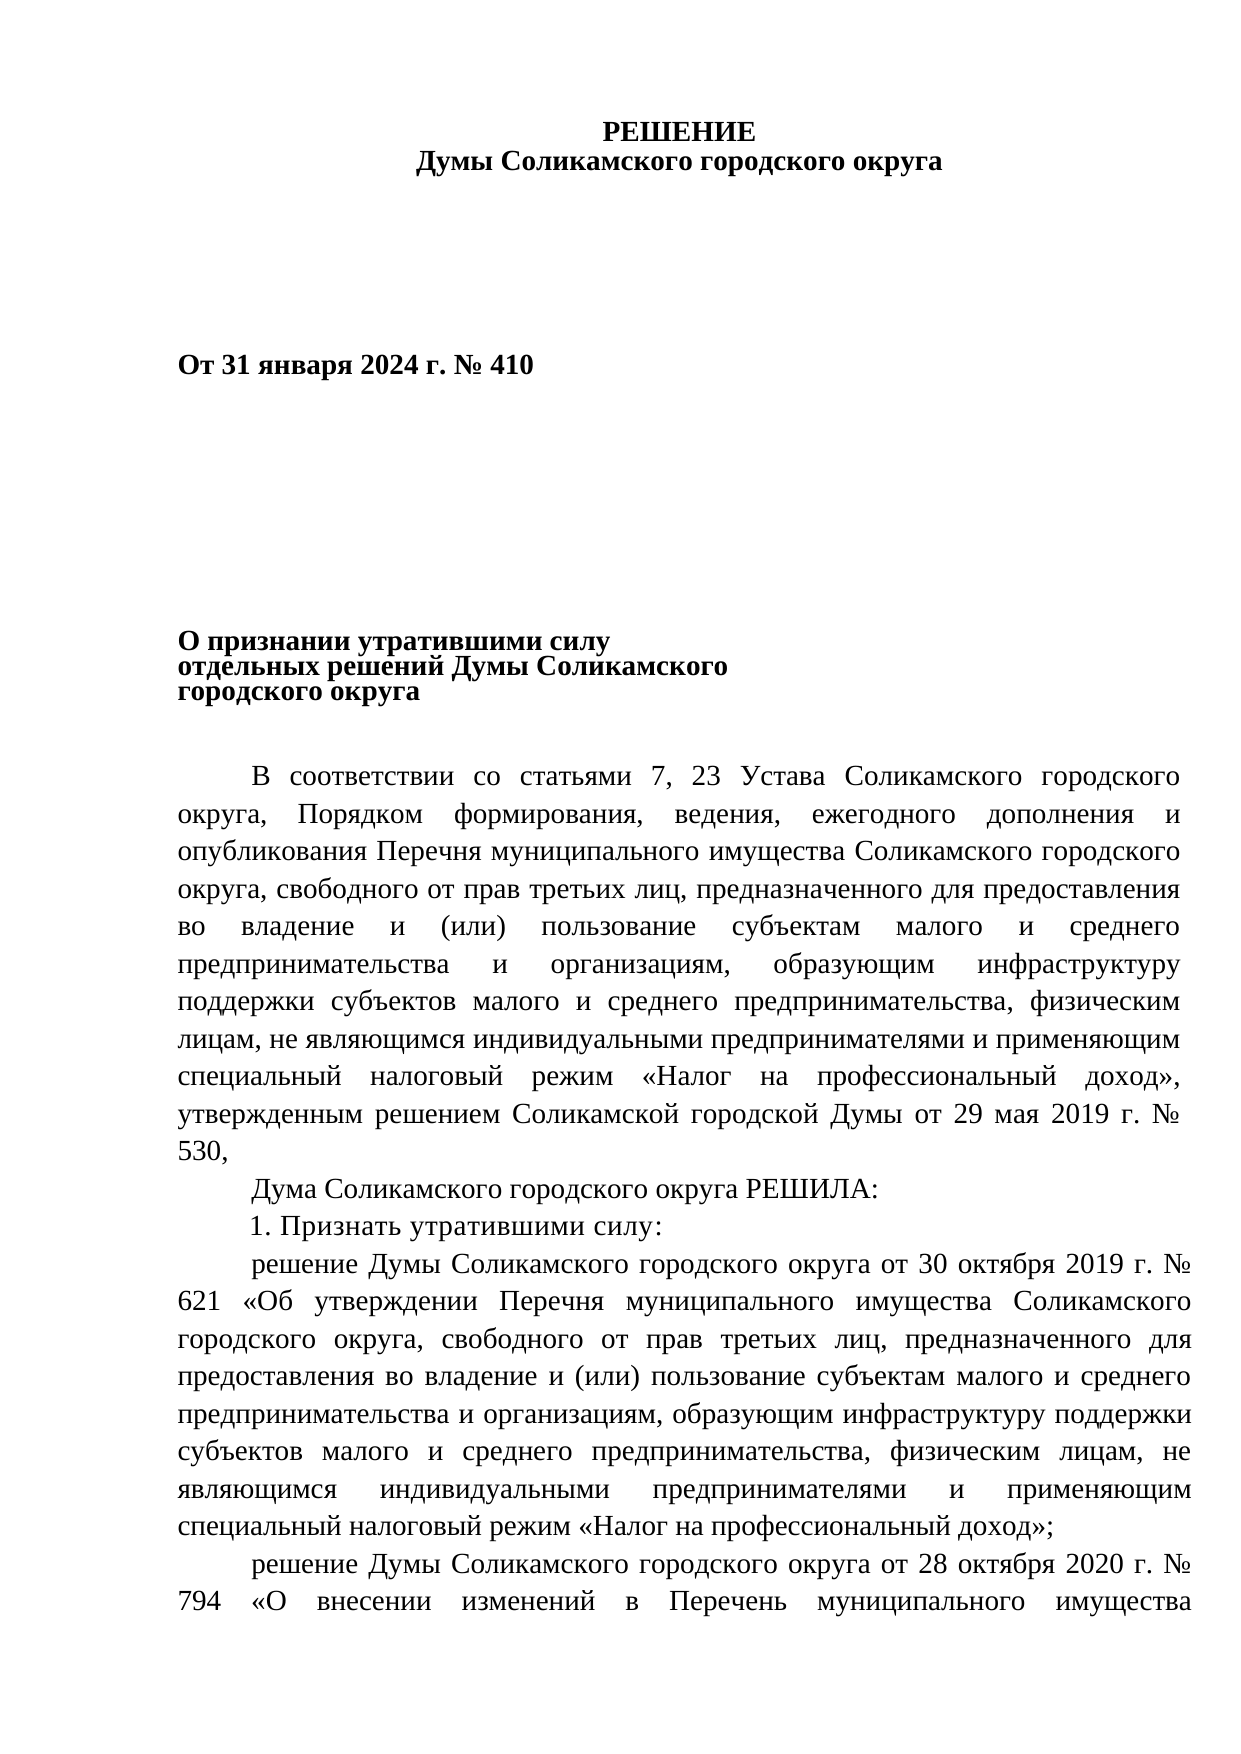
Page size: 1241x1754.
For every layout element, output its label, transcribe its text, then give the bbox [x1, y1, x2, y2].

text РЕШЕНИЕ [177, 118, 1181, 147]
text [177, 1543, 1192, 1618]
text От 31 января 2024 г. № 410 [177, 351, 1181, 381]
text 1. Признать утратившими силу: [177, 1206, 1181, 1243]
text Думы Соликамского городского округа [177, 147, 1181, 176]
text решение Думы Соликамского городского округа от 30 октября 2019 г. № 621 «Об утверждении Перечня муниципального имущества Соликамского городского округа, свободного от прав третьих лиц, предназначенного для предоставления во владение и (или) пользование субъектам малого и среднего предпринимательства и организациям, образующим инфраструктуру поддержки субъектов малого и среднего предпринимательства, физическим лицам, не являющимся индивидуальными предпринимателями и применяющим специальный налоговый режим «Налог на профессиональный доход»; [177, 1243, 1192, 1543]
text В соответствии со статьями 7, 23 Устава Соликамского городского округа, Порядком формирования, ведения, ежегодного дополнения и опубликования Перечня муниципального имущества Соликамского городского округа, свободного от прав третьих лиц, предназначенного для предоставления во владение и (или) пользование субъектам малого и среднего предпринимательства и организациям, образующим инфраструктуру поддержки субъектов малого и среднего предпринимательства, физическим лицам, не являющимся индивидуальными предпринимателями и применяющим специальный налоговый режим «Налог на профессиональный доход», утвержденным решением Соликамской городской Думы от 29 мая 2019 г. № 530, [177, 756, 1181, 1168]
text Дума Соликамского городского округа РЕШИЛА: [177, 1168, 1181, 1206]
text О признании утратившими силу отдельных решений Думы Соликамского городского округа [177, 631, 738, 706]
